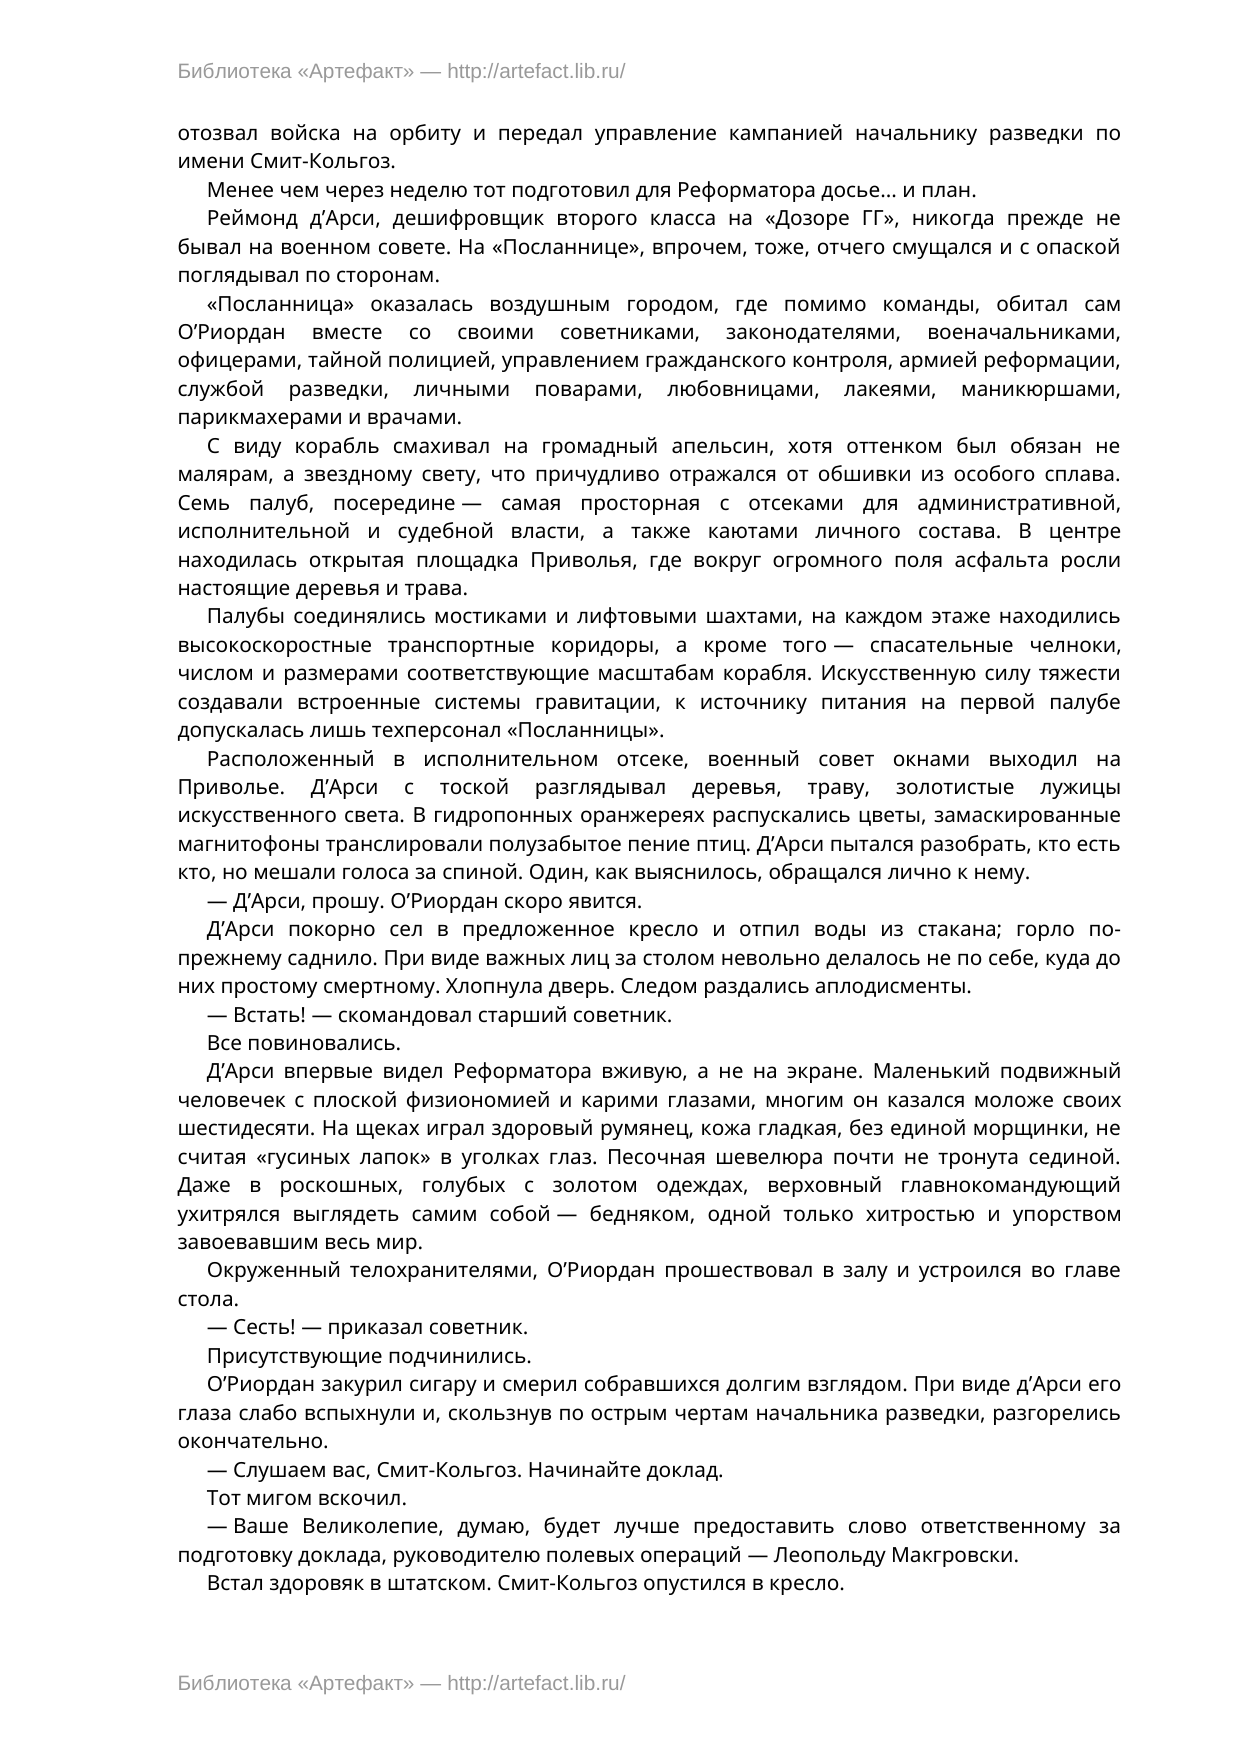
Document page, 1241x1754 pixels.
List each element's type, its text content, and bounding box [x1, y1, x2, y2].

text — Д’Арси, прошу. О’Риордан скоро явится. [177, 886, 1122, 914]
text Встал здоровяк в штатском. Смит-Кольгоз опустился в кресло. [177, 1568, 1122, 1597]
text Все повиновались. [177, 1028, 1122, 1057]
text Присутствующие подчинились. [177, 1341, 1122, 1369]
text — Сесть! — приказал советник. [177, 1312, 1122, 1341]
text — Слушаем вас, Смит-Кольгоз. Начинайте доклад. [177, 1455, 1122, 1483]
text Расположенный в исполнительном отсеке, военный совет окнами выходил на Приволье. Д’Арси с тоской разглядывал деревья, траву, золотистые лужицы искусственного света. В гидропонных оранжереях распускались цветы, замаскированные магнитофоны транслировали полузабытое пение птиц. Д’Арси пытался разобрать, кто есть кто, но мешали голоса за спиной. Один, как выяснилось, обращался лично к нему. [177, 744, 1122, 886]
text Палубы соединялись мостиками и лифтовыми шахтами, на каждом этаже находились высокоскоростные транспортные коридоры, а кроме того — спасательные челноки, числом и размерами соответствующие масштабам корабля. Искусственную силу тяжести создавали встроенные системы гравитации, к источнику питания на первой палубе допускалась лишь техперсонал «Посланницы». [177, 602, 1122, 744]
text «Посланница» оказалась воздушным городом, где помимо команды, обитал сам О’Риордан вместе со своими советниками, законодателями, военачальниками, офицерами, тайной полицией, управлением гражданского контроля, армией реформации, службой разведки, личными поварами, любовницами, лакеями, маникюршами, парикмахерами и врачами. [177, 289, 1122, 431]
text — Встать! — скомандовал старший советник. [177, 1000, 1122, 1028]
text Тот мигом вскочил. [177, 1483, 1122, 1512]
text Окруженный телохранителями, О’Риордан прошествовал в залу и устроился во главе стола. [177, 1256, 1122, 1312]
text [177, 118, 1122, 175]
text Менее чем через неделю тот подготовил для Реформатора досье... и план. [177, 175, 1122, 203]
text Д’Арси покорно сел в предложенное кресло и отпил воды из стакана; горло по-прежнему саднило. При виде важных лиц за столом невольно делалось не по себе, куда до них простому смертному. Хлопнула дверь. Следом раздались аплодисменты. [177, 914, 1122, 1000]
text О’Риордан закурил сигару и смерил собравшихся долгим взглядом. При виде д’Арси его глаза слабо вспыхнули и, скользнув по острым чертам начальника разведки, разгорелись окончательно. [177, 1369, 1122, 1455]
text Д’Арси впервые видел Реформатора вживую, а не на экране. Маленький подвижный человечек с плоской физиономией и карими глазами, многим он казался моложе своих шестидесяти. На щеках играл здоровый румянец, кожа гладкая, без единой морщинки, не считая «гусиных лапок» в уголках глаз. Песочная шевелюра почти не тронута сединой. Даже в роскошных, голубых с золотом одеждах, верховный главнокомандующий ухитрялся выглядеть самим собой — бедняком, одной только хитростью и упорством завоевавшим весь мир. [177, 1057, 1122, 1256]
text — Ваше Великолепие, думаю, будет лучше предоставить слово ответственному за подготовку доклада, руководителю полевых операций — Леопольду Макгровски. [177, 1512, 1122, 1568]
text С виду корабль смахивал на громадный апельсин, хотя оттенком был обязан не малярам, а звездному свету, что причудливо отражался от обшивки из особого сплава. Семь палуб, посередине — самая просторная с отсеками для административной, исполнительной и судебной власти, а также каютами личного состава. В центре находилась открытая площадка Приволья, где вокруг огромного поля асфальта росли настоящие деревья и трава. [177, 431, 1122, 602]
text Реймонд д’Арси, дешифровщик второго класса на «Дозоре ГГ», никогда прежде не бывал на военном совете. На «Посланнице», впрочем, тоже, отчего смущался и с опаской поглядывал по сторонам. [177, 203, 1122, 289]
